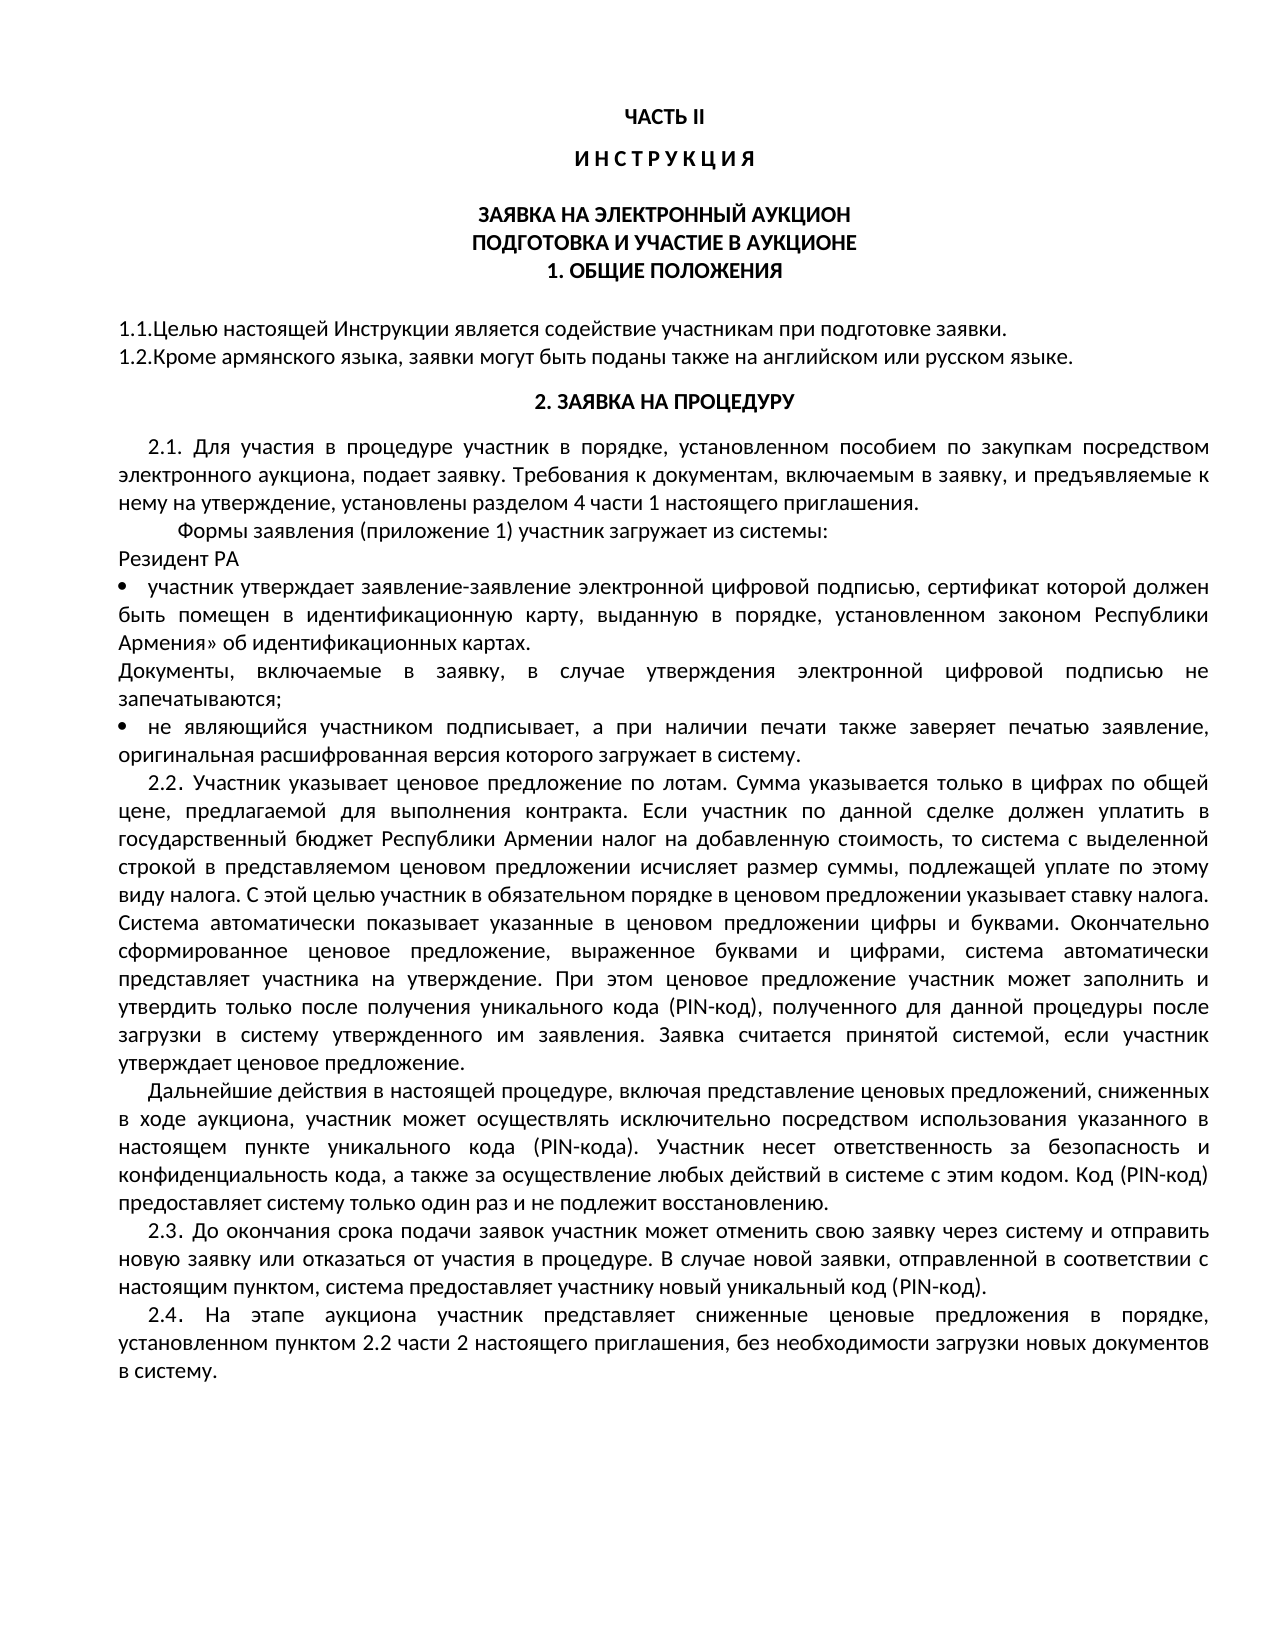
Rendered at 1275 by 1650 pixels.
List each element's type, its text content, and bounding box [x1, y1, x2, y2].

text ПОДГОТОВКА И УЧАСТИЕ В АУКЦИОНЕ [118, 228, 1211, 256]
text Резидент РА [118, 544, 1211, 572]
text 1.2.Кроме армянского языка, заявки могут быть поданы также на английском или русском языке. [118, 342, 1211, 371]
text 1. ОБЩИЕ ПОЛОЖЕНИЯ [118, 256, 1211, 284]
list 2.2․ Участник указывает ценовое предложение по лотам. Сумма указывается только в цифрах по общей цене, предлагаемой для выполнения контракта. Если участник по данной сделке должен уплатить в государственный бюджет Республики Армении налог на добавленную стоимость, то система с выделенной строкой в представляемом ценовом предложении исчисляет размер суммы, подлежащей уплате по этому виду налога. С этой целью участник в обязательном порядке в ценовом предложении указывает ставку налога. Система автоматически показывает указанные в ценовом предложении цифры и буквами. Окончательно сформированное ценовое предложение, выраженное буквами и цифрами, система автоматически представляет участника на утверждение. При этом ценовое предложение участник может заполнить и утвердить только после получения уникального кода (PIN-код), полученного для данной процедуры после загрузки в систему утвержденного им заявления. Заявка считается принятой системой, если участник утверждает ценовое предложение. [118, 768, 1211, 1076]
text 2.1. Для участия в процедуре участник в порядке, установленном пособием по закупкам посредством электронного аукциона, подает заявку. Требования к документам, включаемым в заявку, и предъявляемые к нему на утверждение, установлены разделом 4 части 1 настоящего приглашения. [118, 432, 1211, 516]
text ЗАЯВКА НА ЭЛЕКТРОННЫЙ АУКЦИОН [118, 200, 1211, 228]
text 2. ЗАЯВКА НА ПРОЦЕДУРУ [118, 387, 1211, 415]
list Дальнейшие действия в настоящей процедуре, включая представление ценовых предложений, сниженных в ходе аукциона, участник может осуществлять исключительно посредством использования указанного в настоящем пункте уникального кода (PIN-кода). Участник несет ответственность за безопасность и конфиденциальность кода, а также за осуществление любых действий в системе с этим кодом. Код (PIN-код) предоставляет систему только один раз и не подлежит восстановлению. [118, 1076, 1211, 1216]
text И Н С Т Р У К Ц И Я [118, 144, 1211, 172]
text Документы, включаемые в заявку, в случае утверждения электронной цифровой подписью не запечатываются; [118, 656, 1211, 712]
list не являющийся участником подписывает, а при наличии печати также заверяет печатью заявление, оригинальная расшифрованная версия которого загружает в систему. [118, 712, 1211, 768]
list 2.3․ До окончания срока подачи заявок участник может отменить свою заявку через систему и отправить новую заявку или отказаться от участия в процедуре. В случае новой заявки, отправленной в соответствии с настоящим пунктом, система предоставляет участнику новый уникальный код (PIN-код). [118, 1216, 1211, 1301]
text 2.4․ На этапе аукциона участник представляет сниженные ценовые предложения в порядке, установленном пунктом 2.2 части 2 настоящего приглашения, без необходимости загрузки новых документов в систему. [118, 1301, 1211, 1384]
list участник утверждает заявление-заявление электронной цифровой подписью, сертификат которой должен быть помещен в идентификационную карту, выданную в порядке, установленном законом Республики Армения» об идентификационных картах. [118, 572, 1211, 656]
text 1.1.Целью настоящей Инструкции является содействие участникам при подготовке заявки. [118, 314, 1211, 342]
text ЧАСТЬ II [118, 102, 1211, 130]
text Формы заявления (приложение 1) участник загружает из системы: [118, 516, 1211, 544]
